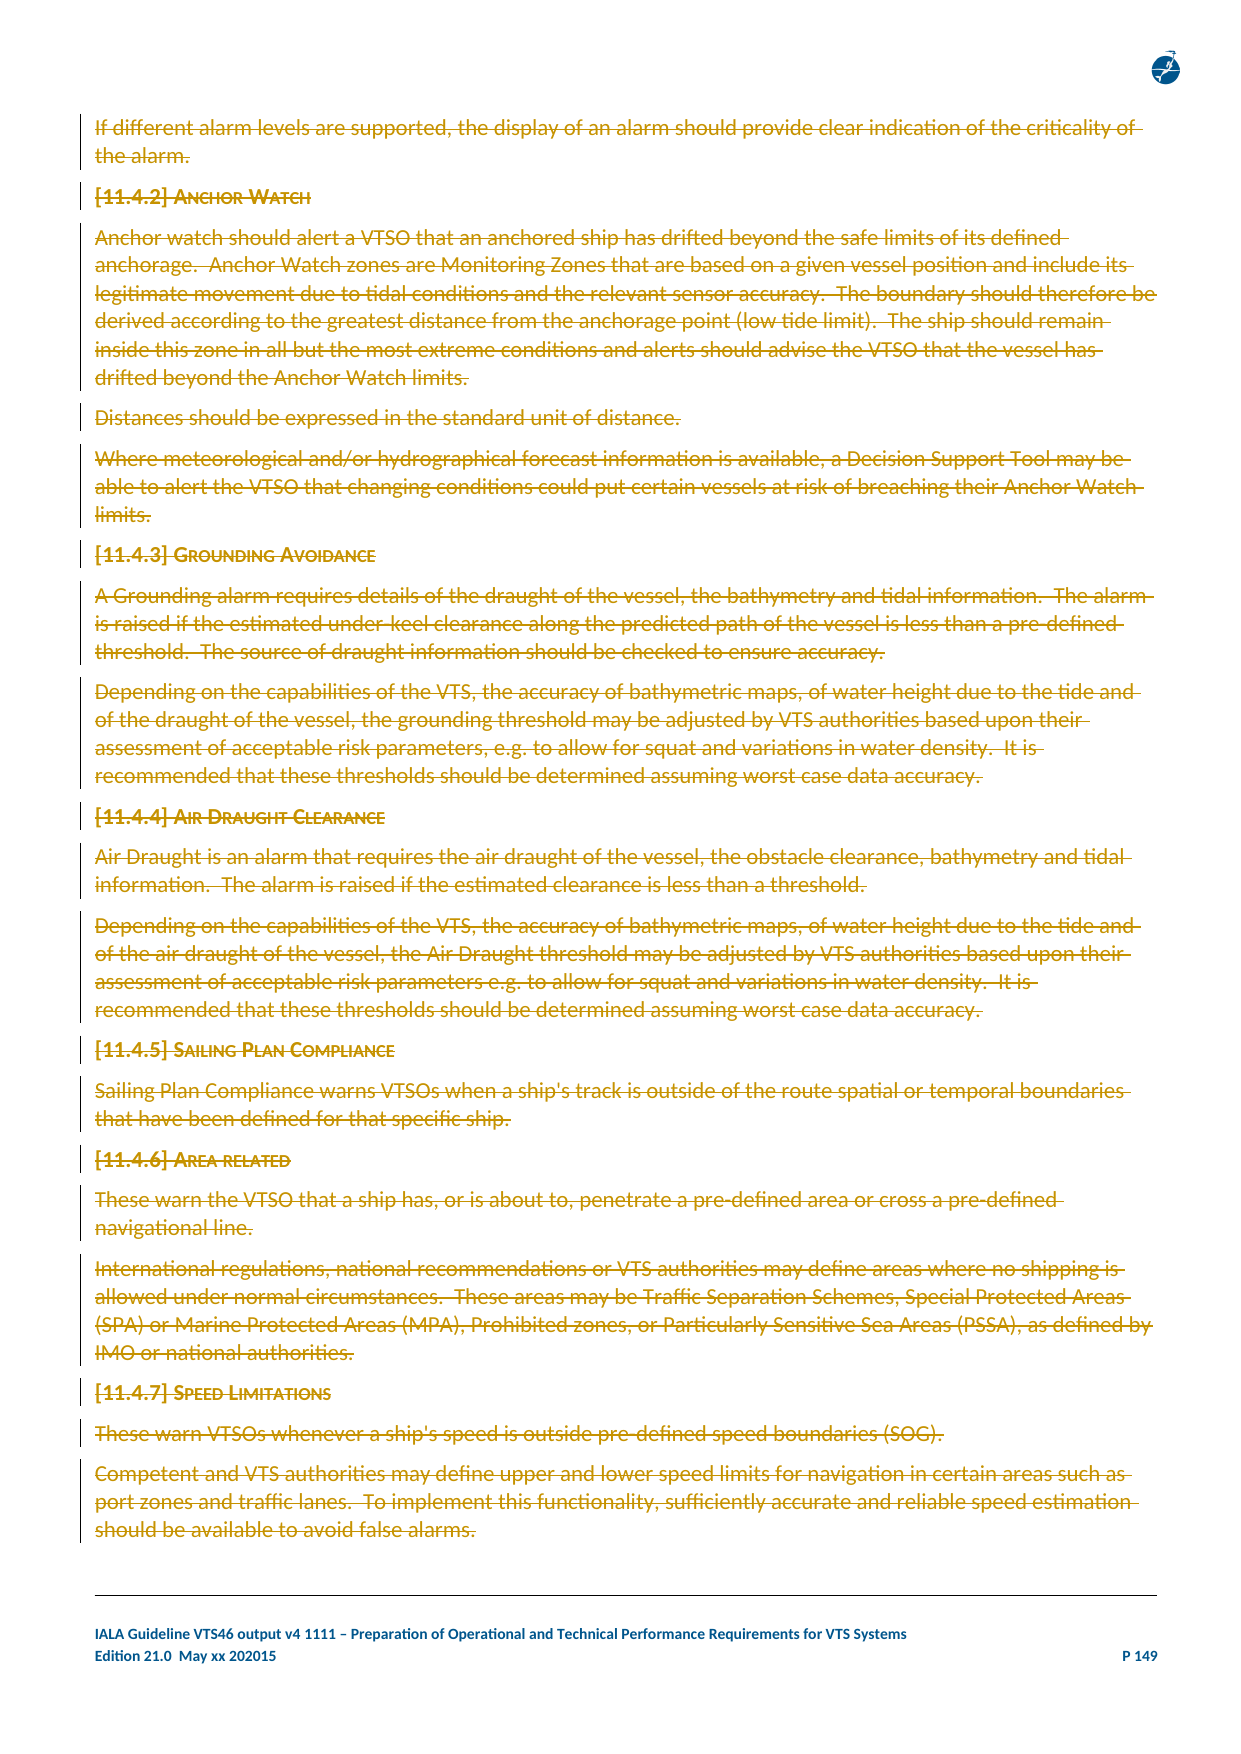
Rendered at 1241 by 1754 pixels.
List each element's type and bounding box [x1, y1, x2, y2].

picture [1120, 0, 1239, 119]
